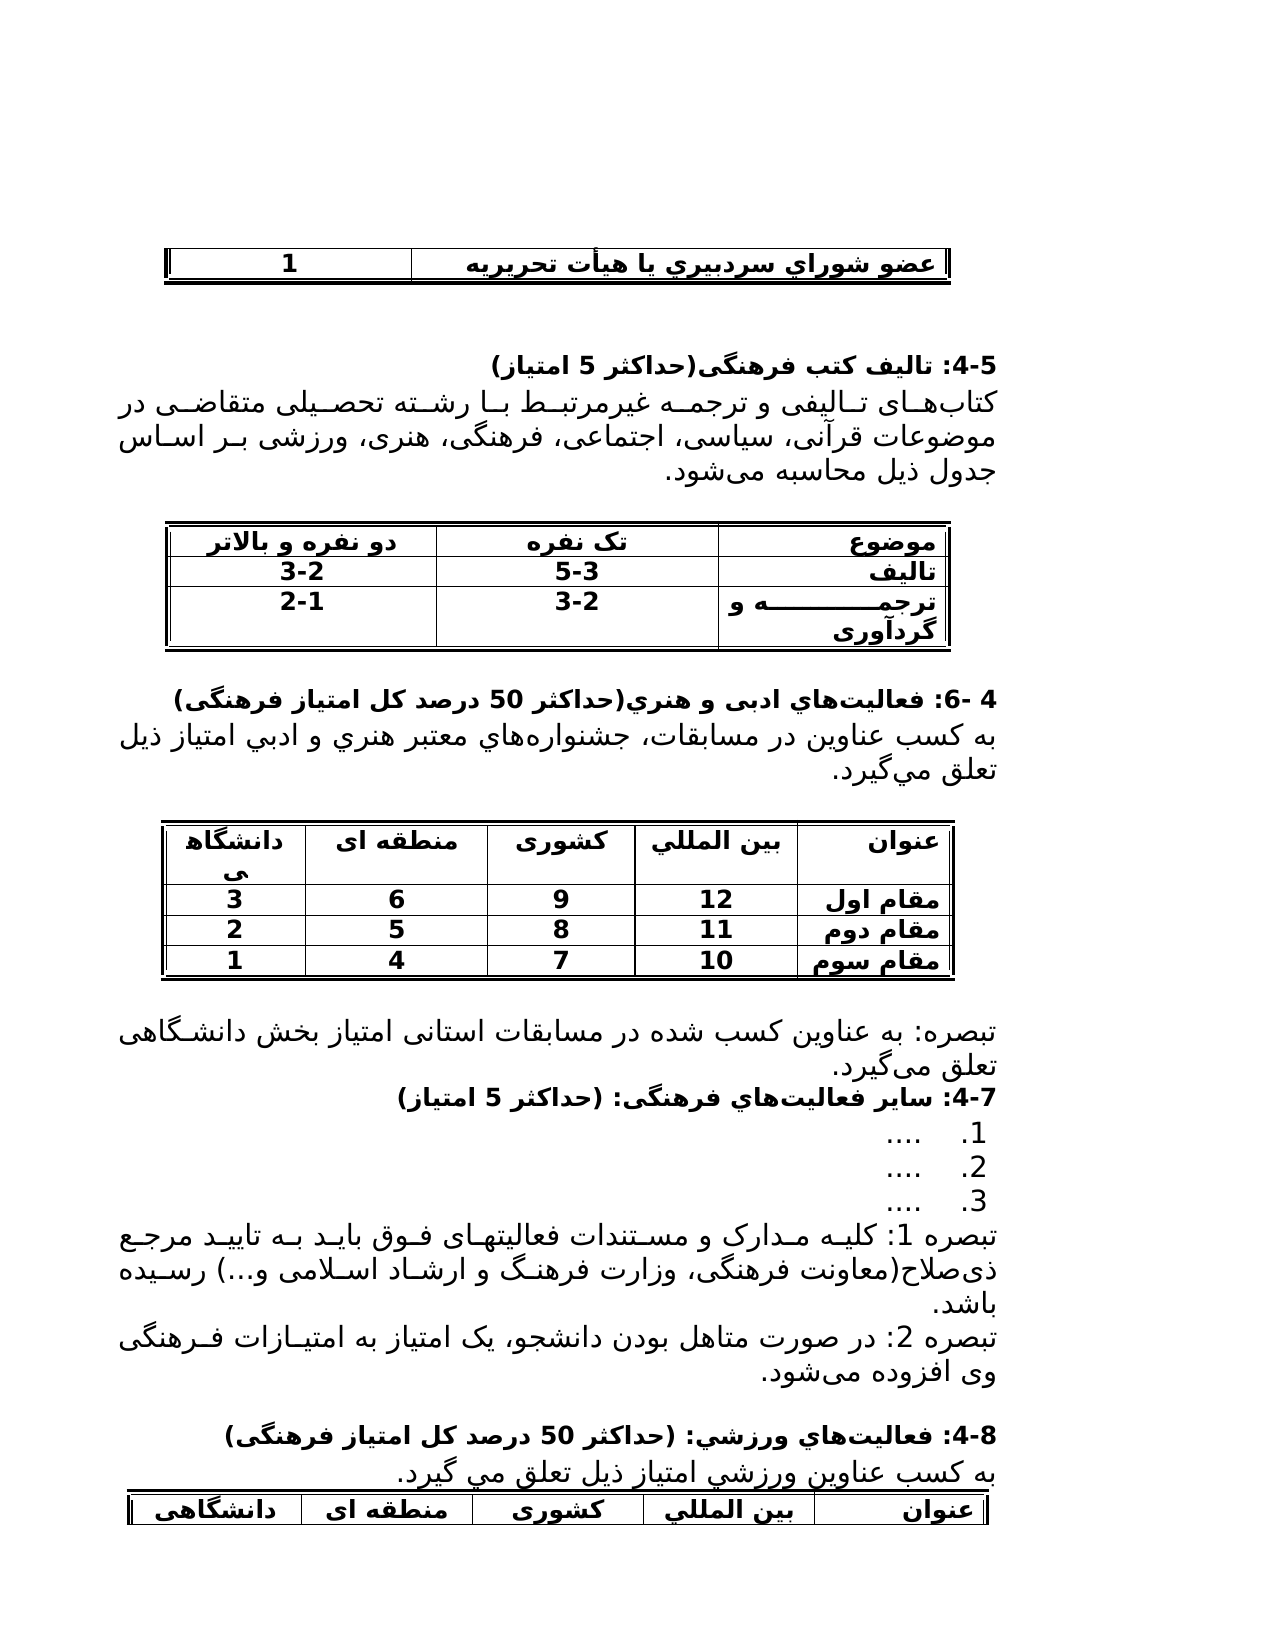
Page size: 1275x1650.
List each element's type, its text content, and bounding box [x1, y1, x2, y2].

text به كسب عناوين در مسابقات، جشنواره‌هاي معتبر هنري و ادبي امتياز ذيل تعلق مي‌گيرد. [118, 718, 997, 786]
table_header تک نفره [437, 527, 718, 556]
table_cell 5-3 [437, 557, 718, 586]
text 4-8: فعاليت‌هاي ورزشي: (حداکثر 50 درصد کل امتیاز فرهنگی) [118, 1421, 997, 1451]
table_header دانشگاهی [130, 1492, 301, 1524]
table_cell مقام سوم [798, 946, 952, 975]
text 4-7: سایر فعاليت‌هاي فرهنگی: (حداکثر 5 امتیاز) [118, 1083, 997, 1112]
table_cell مقام اول [798, 885, 949, 914]
table_cell 5 [306, 916, 487, 945]
table_header منطقه ای [302, 1495, 472, 1524]
table_cell 9 [488, 885, 634, 914]
text تبصره 1: کلیه مدارک و مستندات فعالیتهای فوق باید به تایید مرجع ذی‌صلاح(معاونت فرهنگی، وزارت فرهنگ و ارشاد اسلامی و...) رسیده باشد. [118, 1218, 997, 1320]
text 4-5: تالیف کتب فرهنگی(حداکثر 5 امتیاز) [118, 352, 997, 381]
table_cell عضو شوراي سردبيري یا هيأت تحريريه [412, 249, 948, 278]
list .... [118, 1116, 960, 1150]
text کتاب‌های تاليفی و ترجمه غیرمرتبط با رشته تحصیلی متقاضی در موضوعات قرآنی، سیاسی، اجتماعی، فرهنگی، هنری، ورزشی بر اساس جدول ذیل محاسبه می‌شود. [118, 385, 997, 487]
table_cell تالیف [719, 557, 945, 586]
table_cell 2-1 [168, 587, 436, 646]
table_header دانشگاهی [164, 823, 306, 884]
table_cell 1 [164, 946, 305, 975]
table_cell 11 [636, 916, 797, 945]
table_header بين المللي [636, 826, 797, 884]
list .... [118, 1150, 960, 1184]
text تبصره: به عناوین کسب شده در مسابقات استانی امتیاز بخش دانشگاهی تعلق می‌گیرد. [118, 1015, 997, 1083]
table_cell 10 [636, 946, 797, 975]
table_header منطقه ای [306, 826, 487, 884]
table_header عنوان [815, 1492, 986, 1524]
table_cell 8 [488, 916, 634, 945]
table_cell 6 [306, 885, 487, 914]
text به كسب عناوين ورزشي امتياز ذيل تعلق مي گيرد. [118, 1455, 997, 1489]
table_cell 3 [167, 885, 305, 914]
table_cell 7 [488, 946, 634, 975]
table_cell ترجمه و گردآوری [719, 587, 948, 646]
table_header بين المللي [644, 1495, 814, 1524]
table_cell 1 [168, 249, 411, 278]
text 4 -6: فعاليت‌هاي ادبی و هنري(حداکثر 50 درصد کل امتیاز فرهنگی) [118, 685, 997, 714]
table_cell 2 [167, 916, 305, 945]
table_cell 3-2 [171, 557, 436, 586]
table_header دو نفره و بالاتر [168, 524, 437, 556]
table_header کشوری [488, 826, 634, 884]
list .... [118, 1184, 960, 1218]
table_header عنوان [798, 823, 952, 884]
table_cell 4 [306, 946, 487, 975]
table_header موضوع [719, 524, 948, 556]
table_cell مقام دوم [798, 916, 949, 945]
table_cell 12 [636, 885, 797, 914]
table_header کشوری [473, 1495, 643, 1524]
table_cell 3-2 [437, 587, 718, 646]
text تبصره 2: در صورت متاهل بودن دانشجو، یک امتیاز به امتیازات فرهنگی وی افزوده می‌شود. [118, 1320, 997, 1388]
